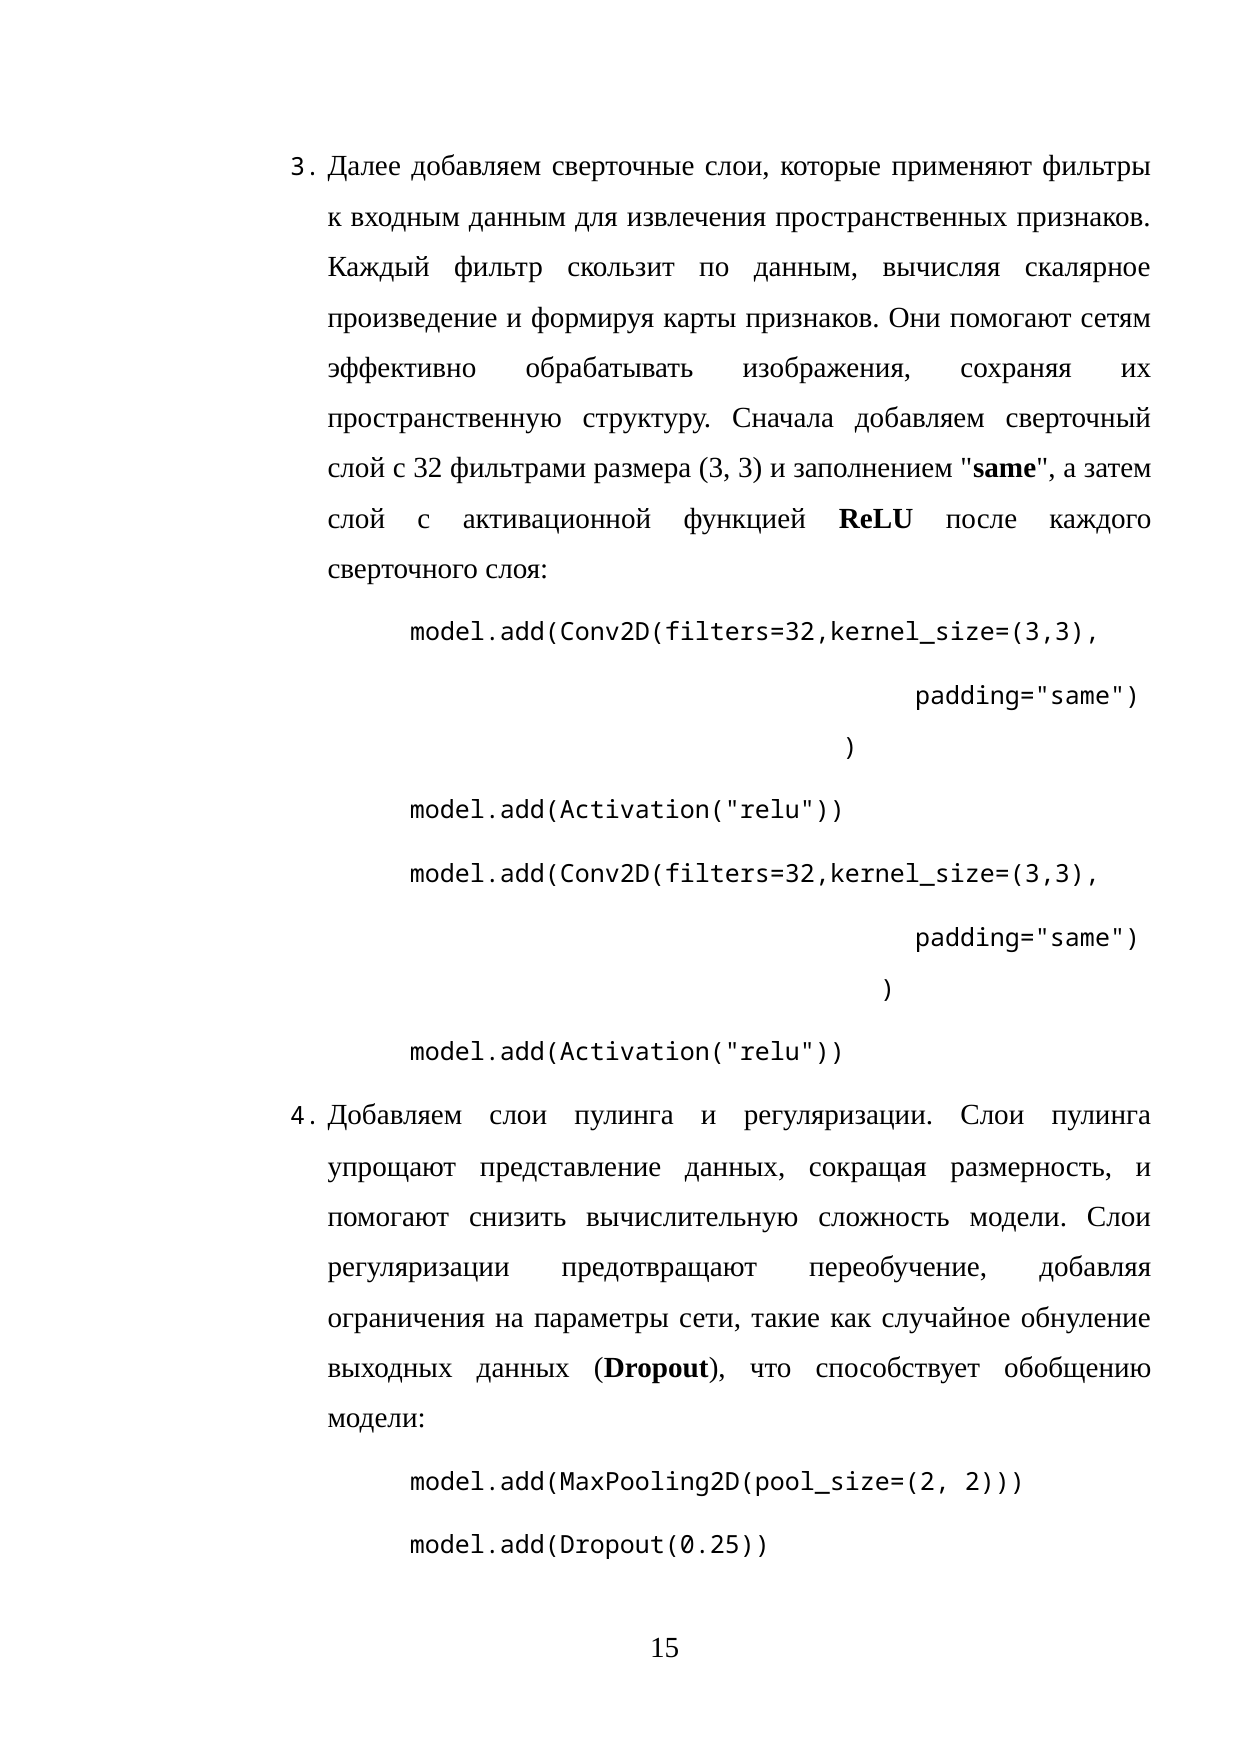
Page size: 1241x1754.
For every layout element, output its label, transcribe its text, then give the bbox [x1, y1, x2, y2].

text model.add(Activation("relu")) [252, 1034, 1152, 1068]
text model.add(Conv2D(filters=32,kernel_size=(3,3), [290, 856, 1152, 890]
list Добавляем слои пулинга и регуляризации. Слои пулинга упрощают представление данных, сокращая размерность, и помогают снизить вычислительную сложность модели. Слои регуляризации предотвращают переобучение, добавляя ограничения на параметры сети, такие как случайное обнуление выходных данных (Dropout), что способствует обобщению модели: [290, 1097, 1152, 1434]
text model.add(Activation("relu")) [252, 792, 1152, 826]
text padding="same")) [880, 919, 1152, 1004]
text model.add(Dropout(0.25)) [252, 1527, 1152, 1561]
text padding="same")) [842, 678, 1152, 763]
text model.add(MaxPooling2D(pool_size=(2, 2))) [252, 1463, 1152, 1497]
list Далее добавляем сверточные слои, которые применяют фильтры к входным данным для извлечения пространственных признаков. Каждый фильтр скользит по данным, вычисляя скалярное произведение и формируя карты признаков. Они помогают сетям эффективно обрабатывать изображения, сохраняя их пространственную структуру. Сначала добавляем сверточный слой с 32 фильтрами размера (3, 3) и заполнением "same", а затем слой с активационной функцией ReLU после каждого сверточного слоя: [290, 148, 1152, 585]
text model.add(Conv2D(filters=32,kernel_size=(3,3), [252, 614, 1152, 648]
